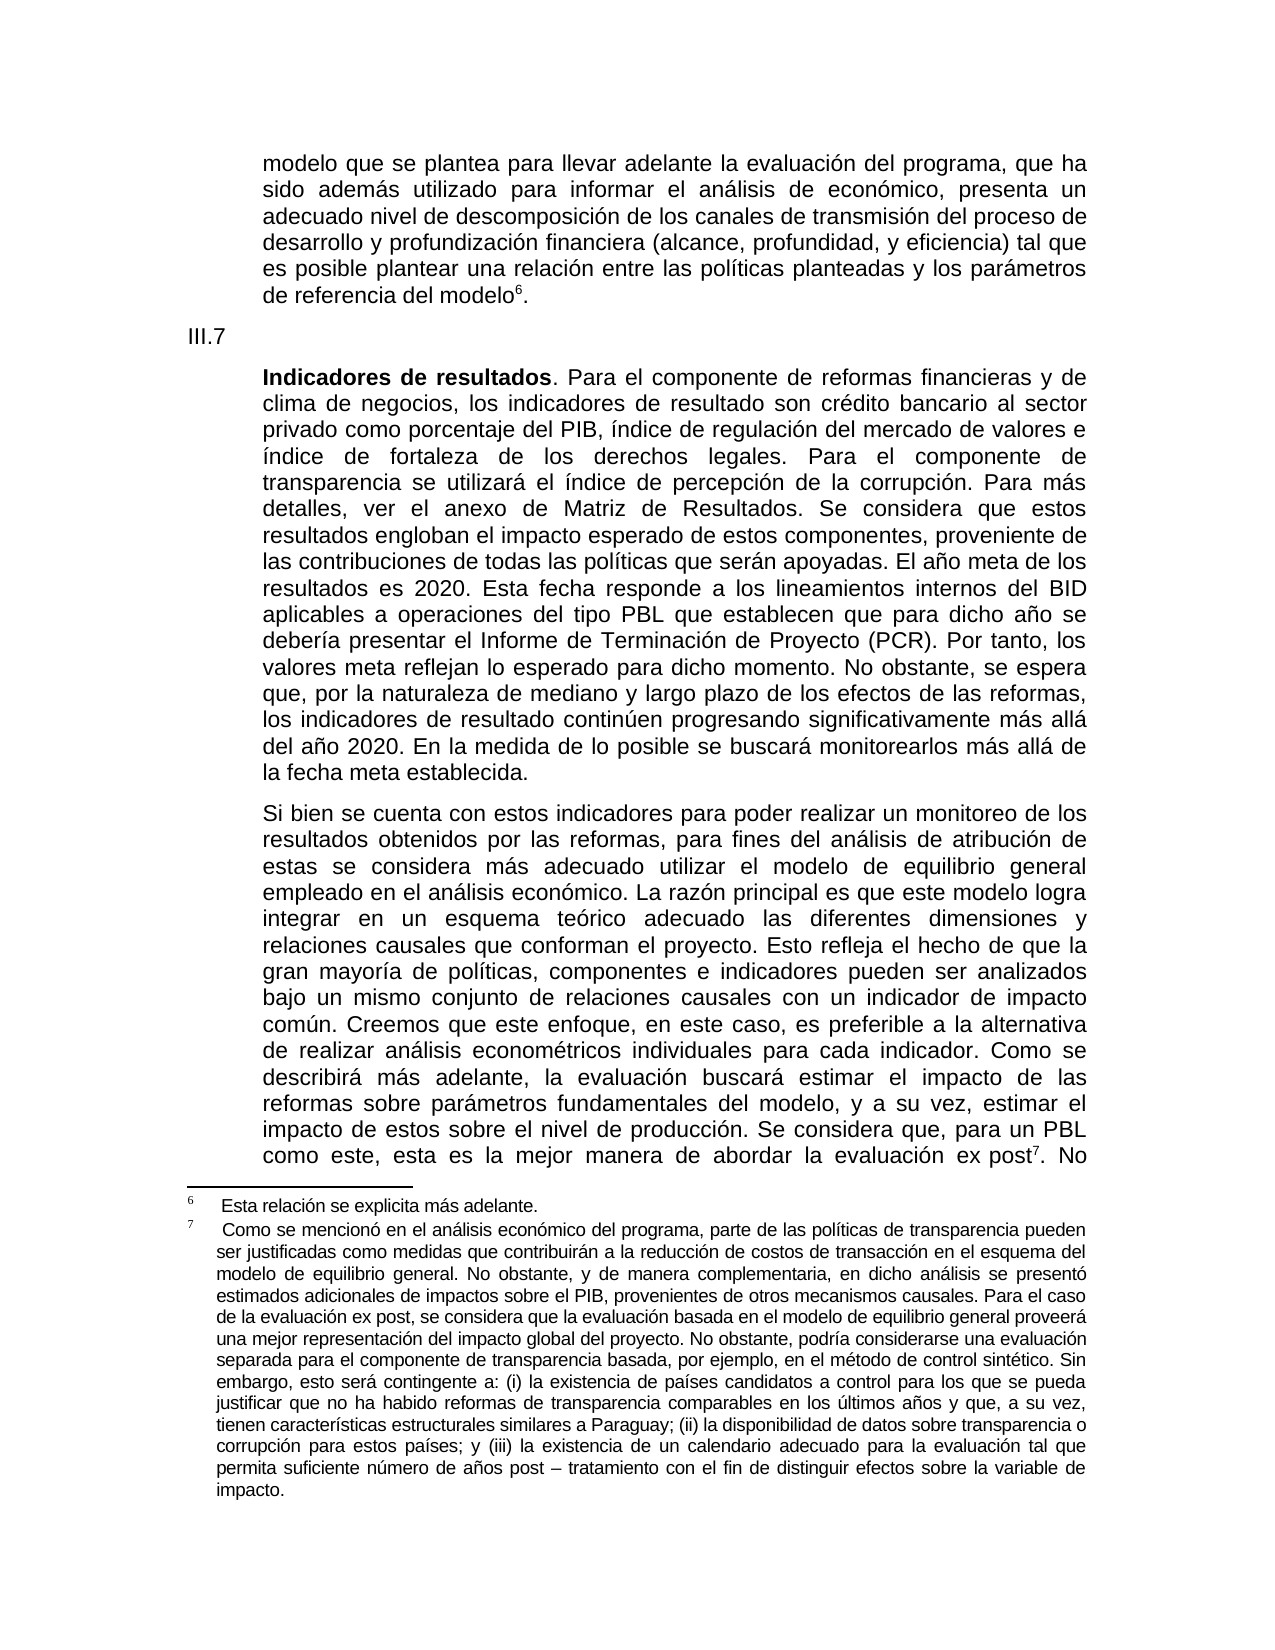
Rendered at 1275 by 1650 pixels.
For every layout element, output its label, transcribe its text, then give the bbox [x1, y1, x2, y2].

list Indicadores de resultados. Para el componente de reformas financieras y de clima de negocios, los indicadores de resultado son crédito bancario al sector privado como porcentaje del PIB, índice de regulación del mercado de valores e índice de fortaleza de los derechos legales. Para el componente de transparencia se utilizará el índice de percepción de la corrupción. Para más detalles, ver el anexo de Matriz de Resultados. Se considera que estos resultados engloban el impacto esperado de estos componentes, proveniente de las contribuciones de todas las políticas que serán apoyadas. El año meta de los resultados es 2020. Esta fecha responde a los lineamientos internos del BID aplicables a operaciones del tipo PBL que establecen que para dicho año se debería presentar el Informe de Terminación de Proyecto (PCR). Por tanto, los valores meta reflejan lo esperado para dicho momento. No obstante, se espera que, por la naturaleza de mediano y largo plazo de los efectos de las reformas, los indicadores de resultado continúen progresando significativamente más allá del año 2020. En la medida de lo posible se buscará monitorearlos más allá de la fecha meta establecida. [262, 364, 1087, 785]
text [187, 150, 1087, 308]
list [262, 800, 1087, 1169]
